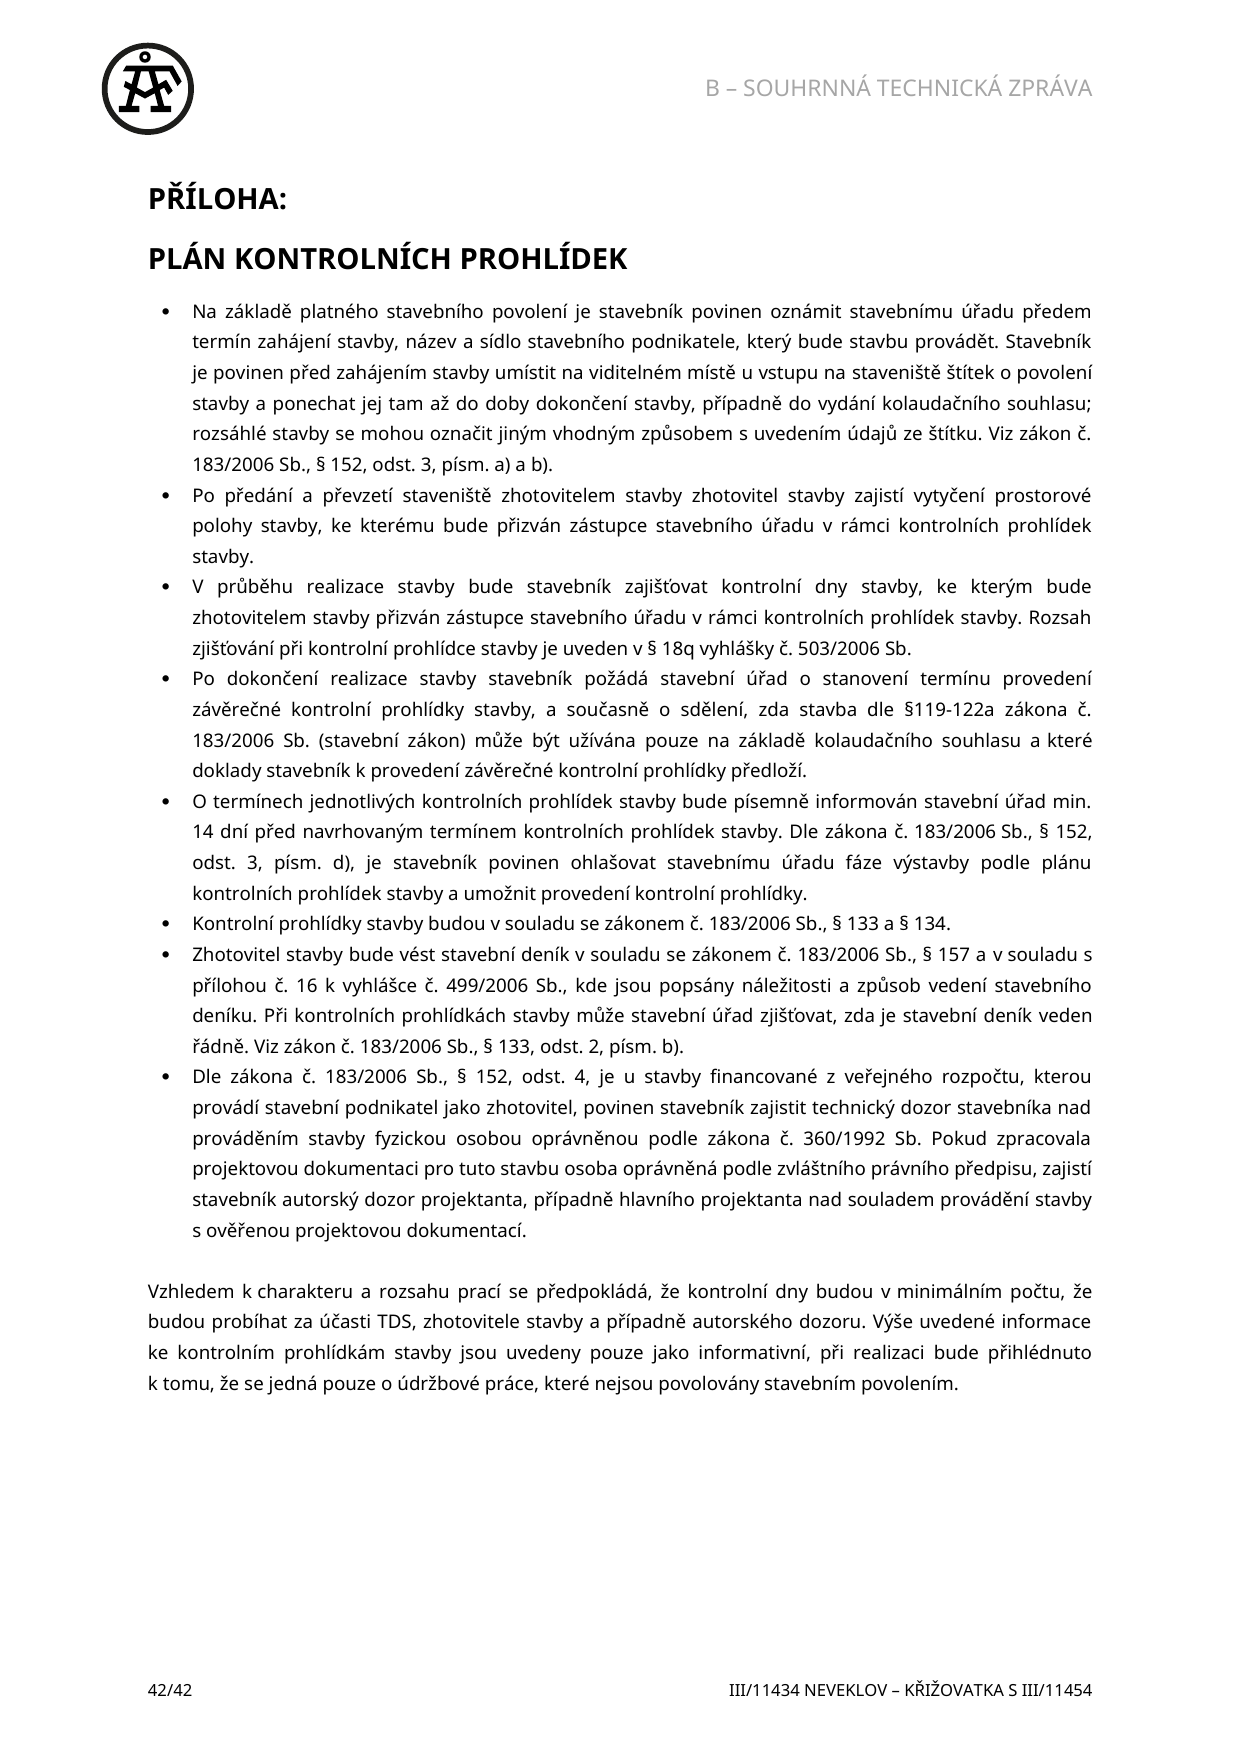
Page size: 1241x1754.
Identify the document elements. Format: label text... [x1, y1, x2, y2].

list O termínech jednotlivých kontrolních prohlídek stavby bude písemně informován stavební úřad min. 14 dní před navrhovaným termínem kontrolních prohlídek stavby. Dle zákona č. 183/2006 Sb., § 152, odst. 3, písm. d), je stavebník povinen ohlašovat stavebnímu úřadu fáze výstavby podle plánu kontrolních prohlídek stavby a umožnit provedení kontrolní prohlídky. [162, 788, 1092, 906]
list Po předání a převzetí staveniště zhotovitelem stavby zhotovitel stavby zajistí vytyčení prostorové polohy stavby, ke kterému bude přizván zástupce stavebního úřadu v rámci kontrolních prohlídek stavby. [162, 482, 1092, 569]
text PŘÍLOHA: [148, 178, 1092, 218]
text PLÁN KONTROLNÍCH PROHLÍDEK [148, 238, 1092, 278]
list Kontrolní prohlídky stavby budou v souladu se zákonem č. 183/2006 Sb., § 133 a § 134. [162, 911, 1092, 936]
list Zhotovitel stavby bude vést stavební deník v souladu se zákonem č. 183/2006 Sb., § 157 a v souladu s přílohou č. 16 k vyhlášce č. 499/2006 Sb., kde jsou popsány náležitosti a způsob vedení stavebního deníku. Při kontrolních prohlídkách stavby může stavební úřad zjišťovat, zda je stavební deník veden řádně. Viz zákon č. 183/2006 Sb., § 133, odst. 2, písm. b). [162, 941, 1092, 1059]
list Dle zákona č. 183/2006 Sb., § 152, odst. 4, je u stavby financované z veřejného rozpočtu, kterou provádí stavební podnikatel jako zhotovitel, povinen stavebník zajistit technický dozor stavebníka nad prováděním stavby fyzickou osobou oprávněnou podle zákona č. 360/1992 Sb. Pokud zpracovala projektovou dokumentaci pro tuto stavbu osoba oprávněná podle zvláštního právního předpisu, zajistí stavebník autorský dozor projektanta, případně hlavního projektanta nad souladem provádění stavby s ověřenou projektovou dokumentací. [162, 1064, 1092, 1242]
list Na základě platného stavebního povolení je stavebník povinen oznámit stavebnímu úřadu předem termín zahájení stavby, název a sídlo stavebního podnikatele, který bude stavbu provádět. Stavebník je povinen před zahájením stavby umístit na viditelném místě u vstupu na staveniště štítek o povolení stavby a ponechat jej tam až do doby dokončení stavby, případně do vydání kolaudačního souhlasu; rozsáhlé stavby se mohou označit jiným vhodným způsobem s uvedením údajů ze štítku. Viz zákon č. 183/2006 Sb., § 152, odst. 3, písm. a) a b). [162, 298, 1092, 477]
list Po dokončení realizace stavby stavebník požádá stavební úřad o stanovení termínu provedení závěrečné kontrolní prohlídky stavby, a současně o sdělení, zda stavba dle §119-122a zákona č. 183/2006 Sb. (stavební zákon) může být užívána pouze na základě kolaudačního souhlasu a které doklady stavebník k provedení závěrečné kontrolní prohlídky předloží. [162, 666, 1092, 783]
list V průběhu realizace stavby bude stavebník zajišťovat kontrolní dny stavby, ke kterým bude zhotovitelem stavby přizván zástupce stavebního úřadu v rámci kontrolních prohlídek stavby. Rozsah zjišťování při kontrolní prohlídce stavby je uveden v § 18q vyhlášky č. 503/2006 Sb. [162, 574, 1092, 661]
text Vzhledem k charakteru a rozsahu prací se předpokládá, že kontrolní dny budou v minimálním počtu, že budou probíhat za účasti TDS, zhotovitele stavby a případně autorského dozoru. Výše uvedené informace ke kontrolním prohlídkám stavby jsou uvedeny pouze jako informativní, při realizaci bude přihlédnuto k tomu, že se jedná pouze o údržbové práce, které nejsou povolovány stavebním povolením. [148, 1278, 1092, 1396]
